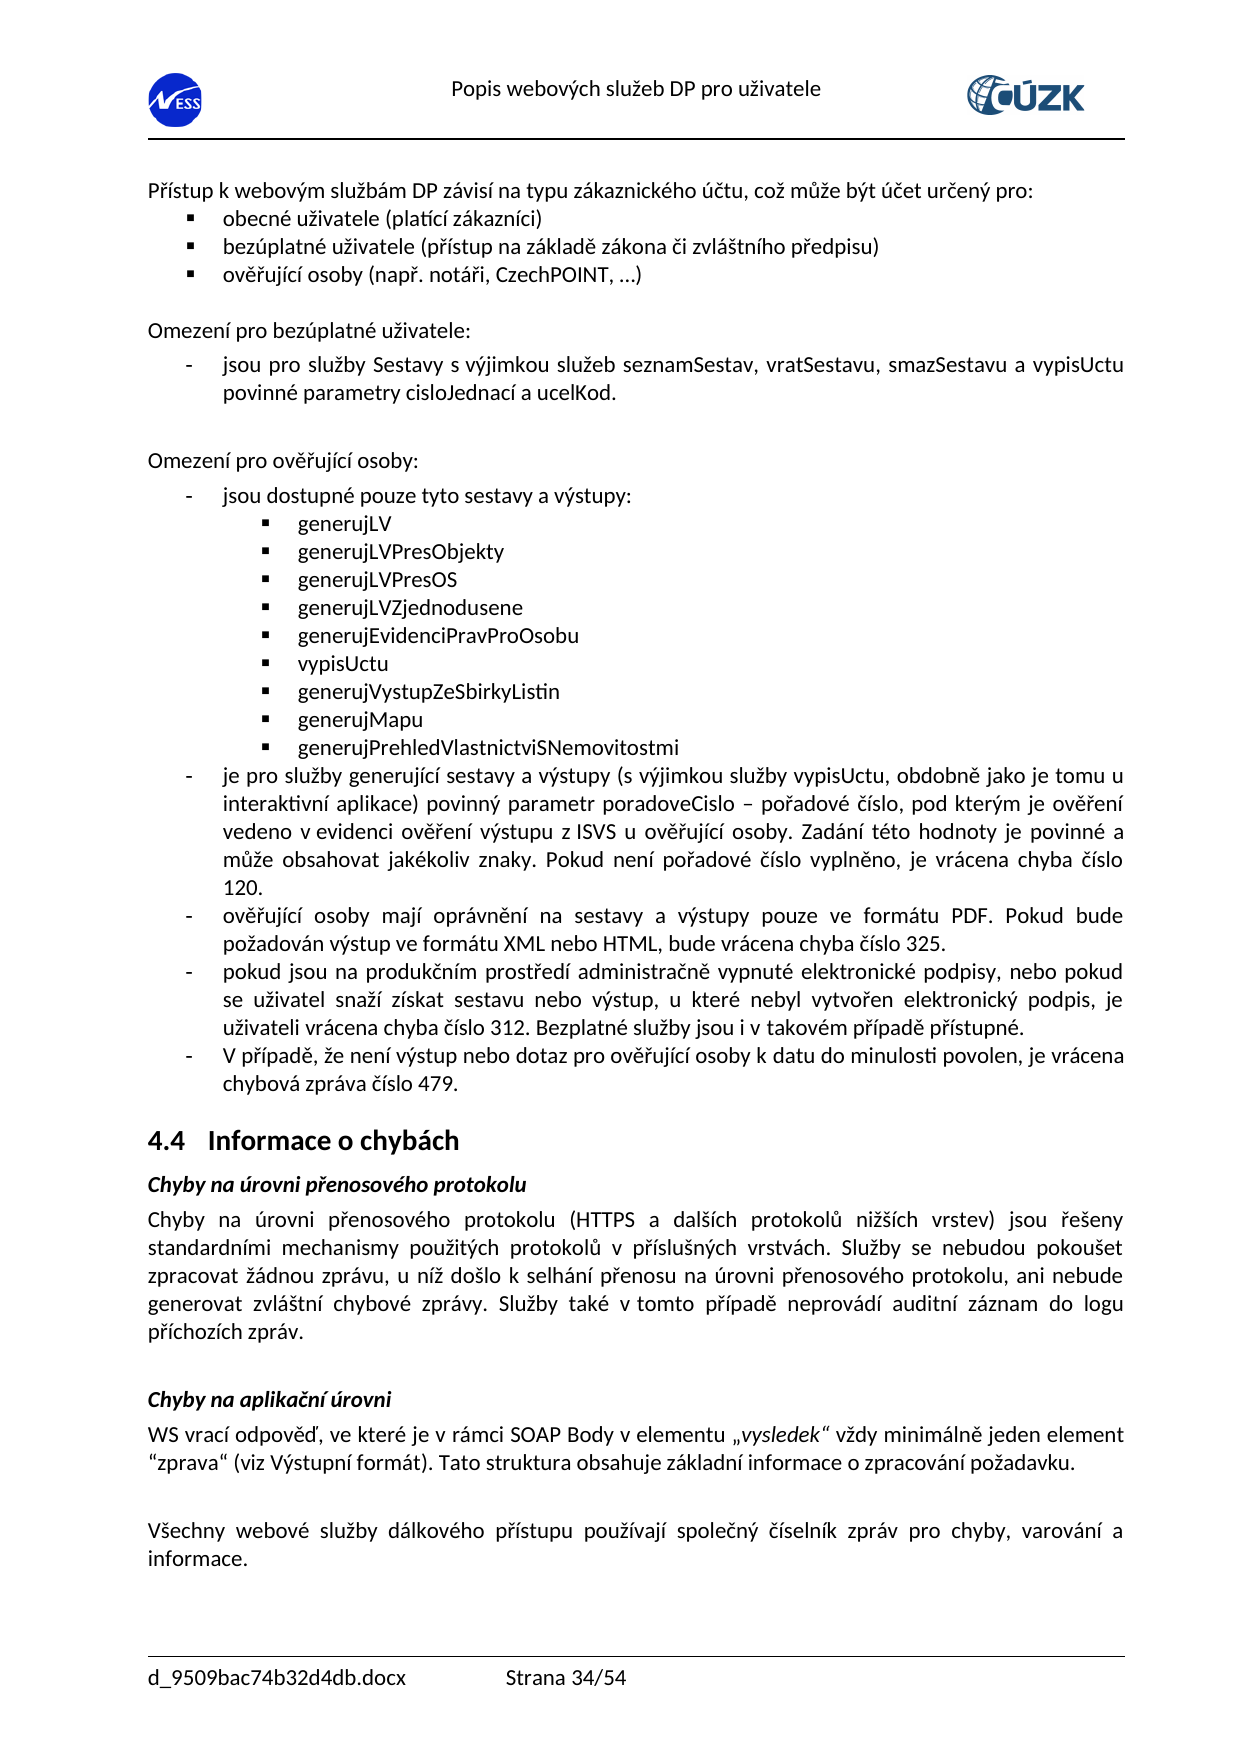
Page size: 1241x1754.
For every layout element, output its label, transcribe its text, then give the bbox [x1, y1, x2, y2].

text Přístup k webovým službám DP závisí na typu zákaznického účtu, což může být účet určený pro: [148, 176, 1125, 204]
list generujMapu [260, 705, 1125, 733]
list je pro služby generující sestavy a výstupy (s výjimkou služby vypisUctu, obdobně jako je tomu u interaktivní aplikace) povinný parametr poradoveCislo – pořadové číslo, pod kterým je ověření vedeno v evidenci ověření výstupu z ISVS u ověřující osoby. Zadání této hodnoty je povinné a může obsahovat jakékoliv znaky. Pokud není pořadové číslo vyplněno, je vrácena chyba číslo 120. [185, 761, 1125, 901]
list generujLVPresObjekty [260, 537, 1125, 565]
list generujLVZjednodusene [260, 593, 1125, 621]
text Omezení pro bezúplatné uživatele: [148, 316, 1125, 344]
list V případě, že není výstup nebo dotaz pro ověřující osoby k datu do minulosti povolen, je vrácena chybová zpráva číslo 479. [185, 1041, 1125, 1097]
list generujEvidenciPravProOsobu [260, 621, 1125, 649]
picture [967, 75, 1085, 115]
text Chyby na aplikační úrovni [148, 1385, 1125, 1413]
list jsou pro služby Sestavy s výjimkou služeb seznamSestav, vratSestavu, smazSestavu a vypisUctu povinné parametry cisloJednací a ucelKod. [185, 350, 1125, 406]
text Omezení pro ověřující osoby: [148, 447, 1125, 475]
text WS vrací odpověď, ve které je v rámci SOAP Body v elementu „vysledek“ vždy minimálně jeden element “zprava“ (viz Výstupní formát). Tato struktura obsahuje základní informace o zpracování požadavku. [148, 1420, 1125, 1476]
list vypisUctu [260, 649, 1125, 677]
list jsou dostupné pouze tyto sestavy a výstupy: [185, 481, 1125, 509]
text Chyby na úrovni přenosového protokolu (HTTPS a dalších protokolů nižších vrstev) jsou řešeny standardními mechanismy použitých protokolů v příslušných vrstvách. Služby se nebudou pokoušet zpracovat žádnou zprávu, u níž došlo k selhání přenosu na úrovni přenosového protokolu, ani nebude generovat zvláštní chybové zprávy. Služby také v tomto případě neprovádí auditní záznam do logu příchozích zpráv. [148, 1205, 1125, 1345]
text Chyby na úrovni přenosového protokolu [148, 1171, 1125, 1198]
list obecné uživatele (platící zákazníci) [185, 204, 1125, 232]
list generujLV [260, 509, 1125, 537]
picture [148, 73, 202, 127]
list generujVystupZeSbirkyListin [260, 677, 1125, 705]
text Všechny webové služby dálkového přístupu používají společný číselník zpráv pro chyby, varování a informace. [148, 1516, 1125, 1572]
list generujLVPresOS [260, 565, 1125, 593]
list generujPrehledVlastnictviSNemovitostmi [260, 733, 1125, 761]
list pokud jsou na produkčním prostředí administračně vypnuté elektronické podpisy, nebo pokud se uživatel snaží získat sestavu nebo výstup, u které nebyl vytvořen elektronický podpis, je uživateli vrácena chyba číslo 312. Bezplatné služby jsou i v takovém případě přístupné. [185, 957, 1125, 1041]
list ověřující osoby mají oprávnění na sestavy a výstupy pouze ve formátu PDF. Pokud bude požadován výstup ve formátu XML nebo HTML, bude vrácena chyba číslo 325. [185, 901, 1125, 957]
subtitle Informace o chybách [148, 1122, 1125, 1158]
list bezúplatné uživatele (přístup na základě zákona či zvláštního předpisu) [185, 232, 1125, 260]
list ověřující osoby (např. notáři, CzechPOINT, …) [185, 260, 1125, 288]
